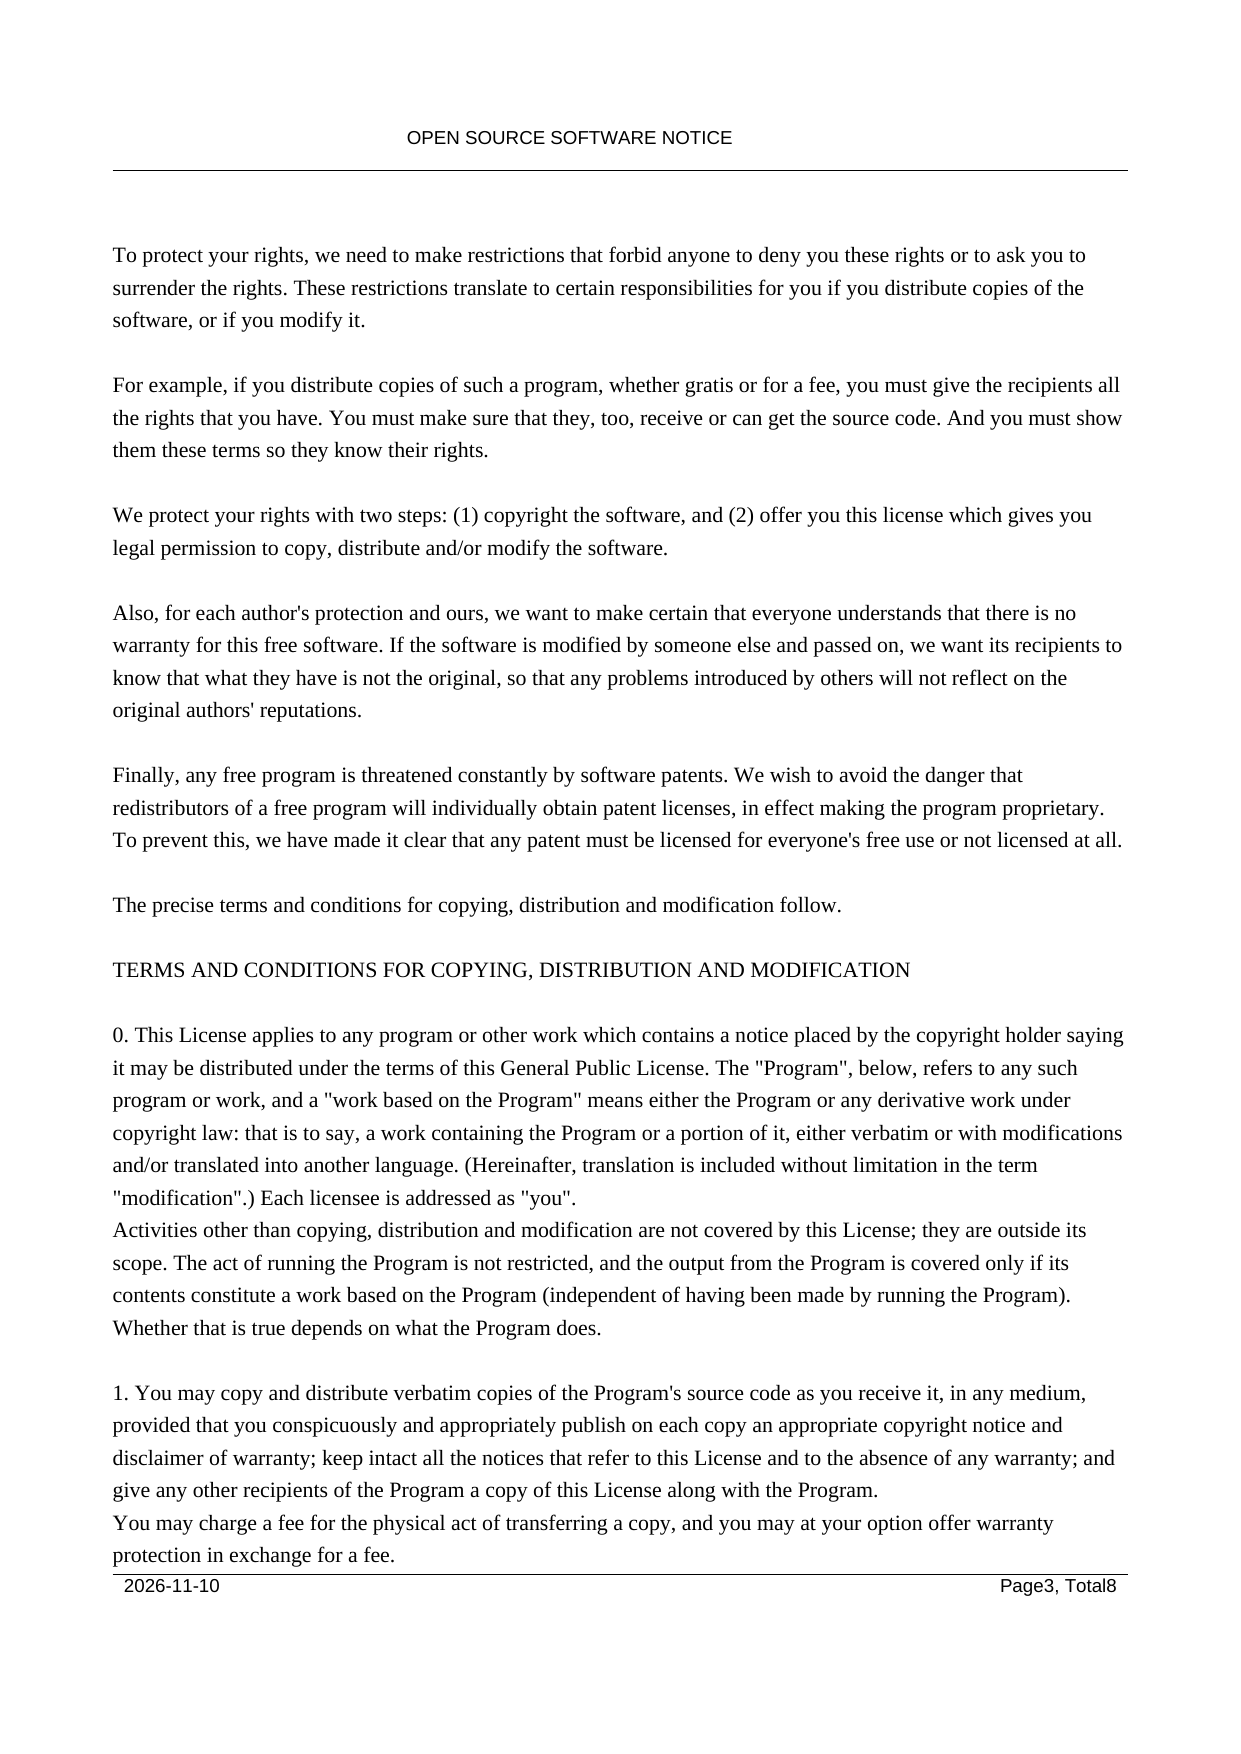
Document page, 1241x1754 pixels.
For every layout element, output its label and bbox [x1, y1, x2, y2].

text [112, 206, 1128, 1571]
